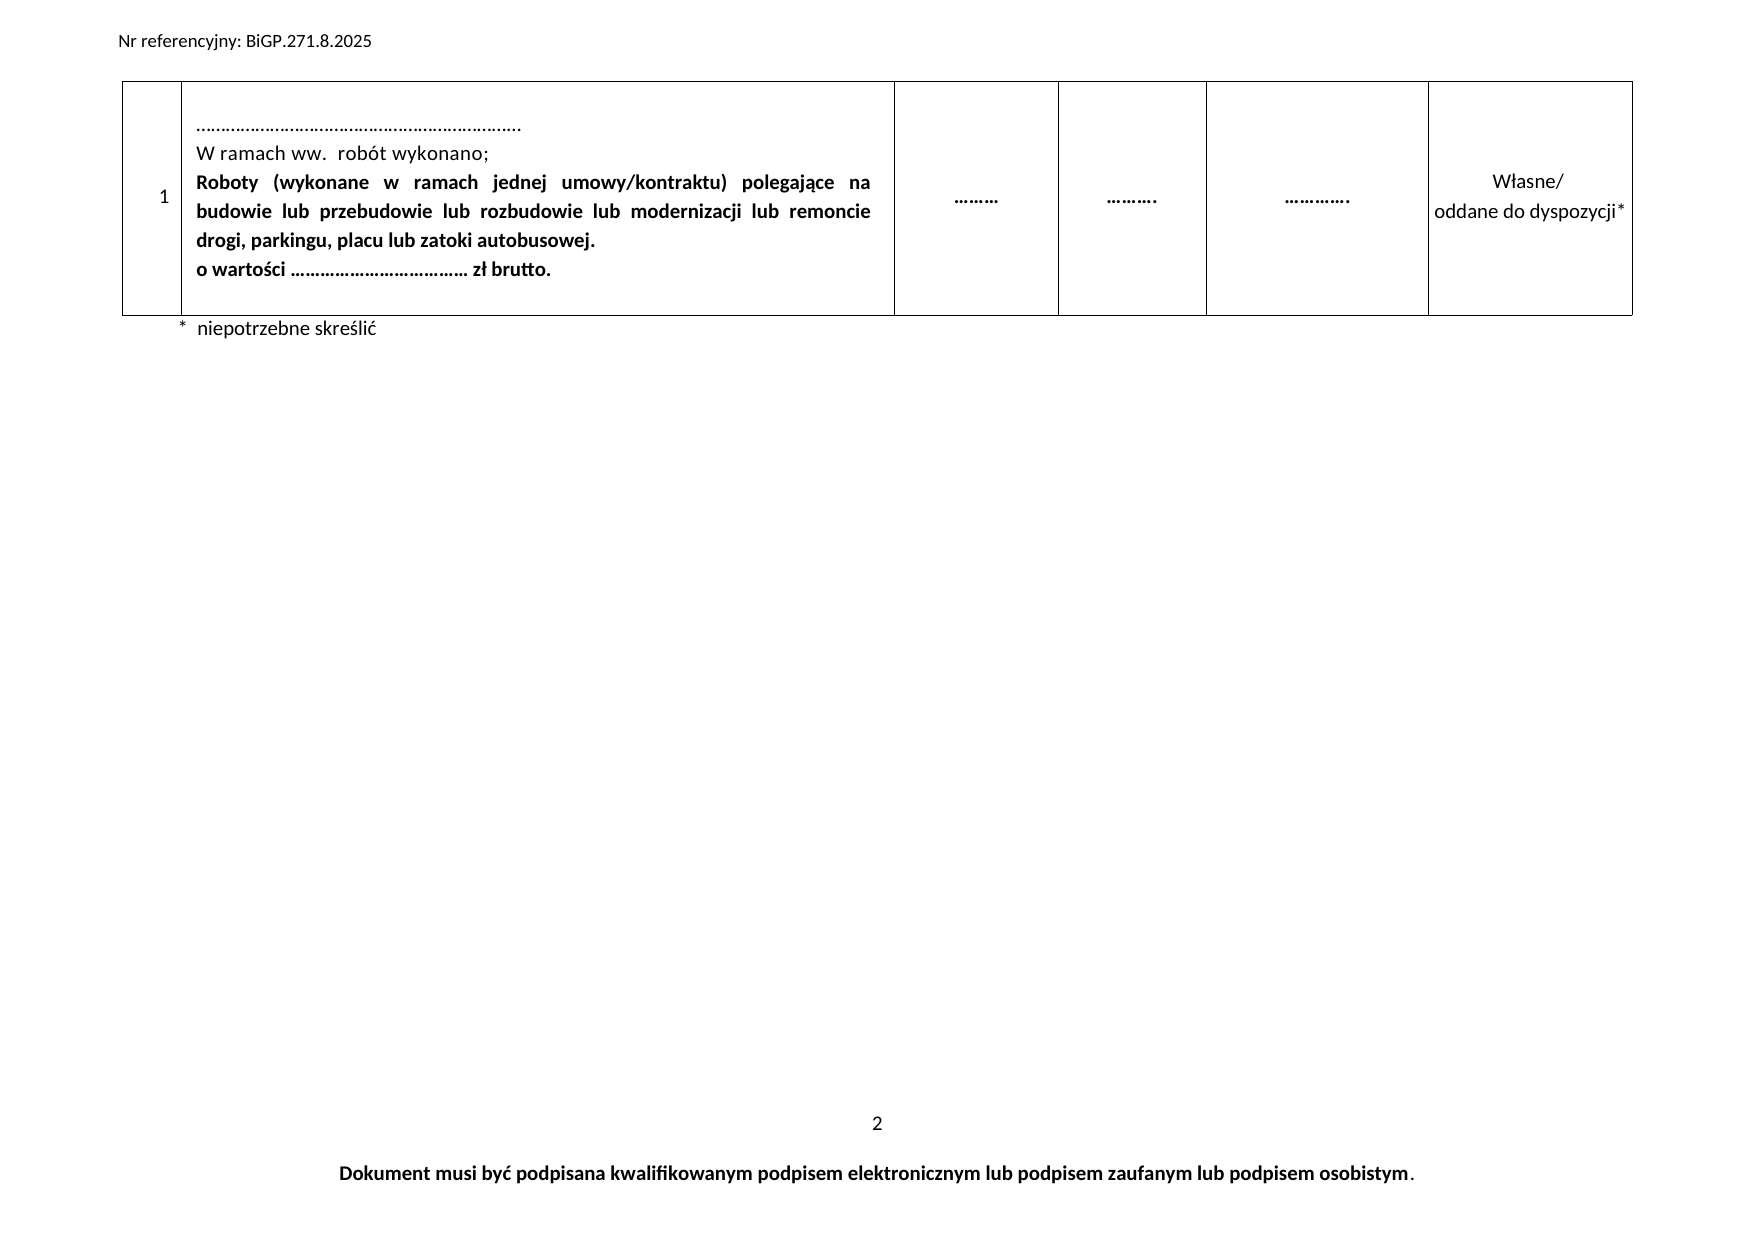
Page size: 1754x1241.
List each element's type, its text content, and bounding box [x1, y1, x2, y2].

table_cell 1 [123, 82, 181, 315]
text * niepotrzebne skreślić [177, 315, 1636, 340]
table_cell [182, 82, 894, 315]
table_cell Własne/ oddane do dyspozycji* [1429, 82, 1632, 315]
table_cell ……… [895, 82, 1058, 315]
table_cell …………. [1207, 82, 1428, 315]
table_cell ………. [1059, 82, 1206, 315]
